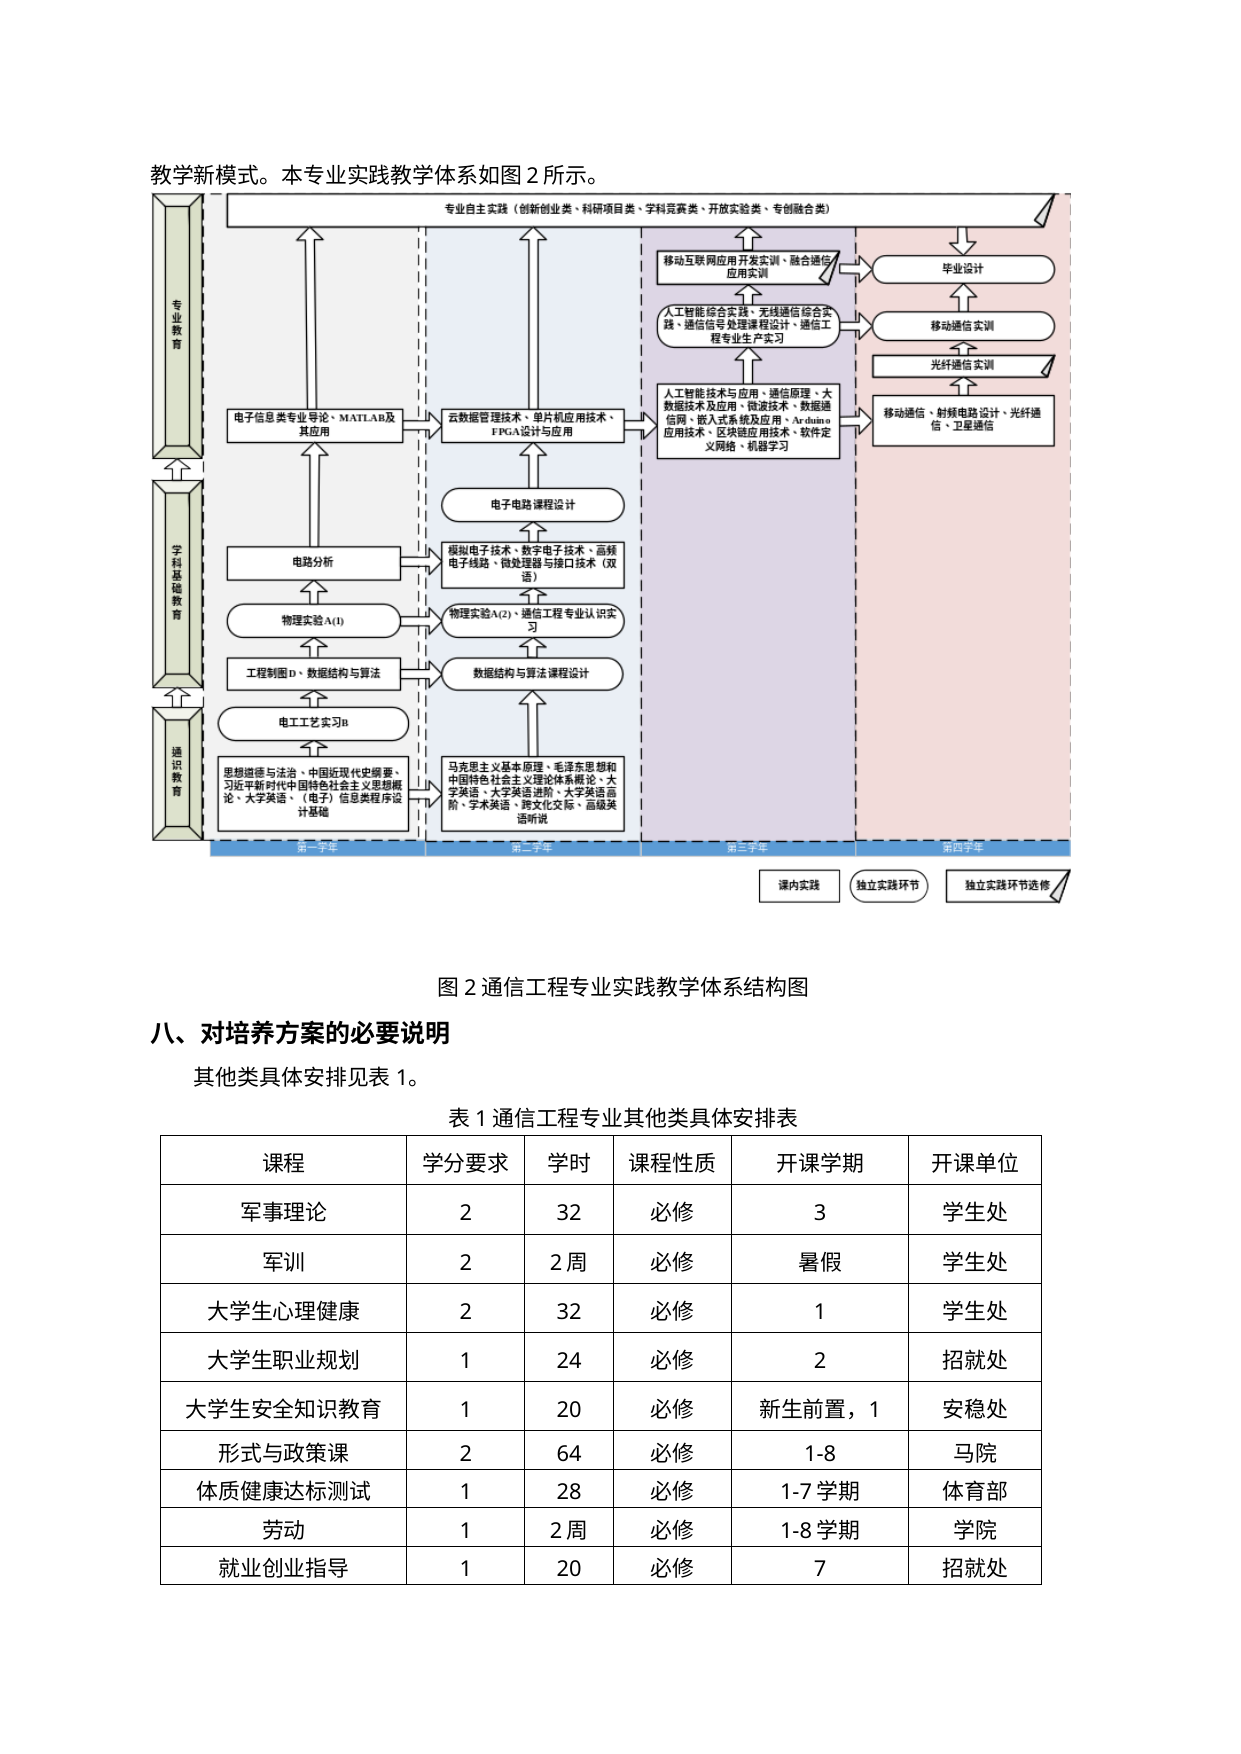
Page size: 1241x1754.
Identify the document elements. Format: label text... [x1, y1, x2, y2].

table_cell 学生处 [909, 1235, 1041, 1283]
table_cell 必修 [614, 1470, 731, 1507]
table_header 课程性质 [614, 1136, 731, 1184]
table_cell 1-8学期 [732, 1508, 908, 1546]
table_cell 体质健康达标测试 [161, 1470, 406, 1507]
text 表 1 通信工程专业其他类具体安排表 [150, 1093, 1053, 1135]
table_cell 大学生心理健康 [161, 1284, 406, 1332]
table_cell 必修 [614, 1185, 731, 1233]
table_cell 招就处 [909, 1333, 1041, 1381]
table_cell 2 [407, 1431, 524, 1469]
table_header 学分要求 [407, 1136, 524, 1184]
table_cell 必修 [614, 1333, 731, 1381]
table_cell 必修 [614, 1235, 731, 1283]
table_cell 32 [525, 1185, 613, 1233]
table_header 学时 [525, 1136, 613, 1184]
table_cell 形式与政策课 [161, 1431, 406, 1469]
table_cell 必修 [614, 1382, 731, 1430]
subtitle 八、对培养方案的必要说明 [150, 1004, 1053, 1052]
table_cell 1 [407, 1470, 524, 1507]
table_cell 学生处 [909, 1284, 1041, 1332]
table_header 课程 [161, 1136, 406, 1184]
table_cell 就业创业指导 [161, 1547, 406, 1584]
table_header 开课学期 [732, 1136, 908, 1184]
table_cell 32 [525, 1284, 613, 1332]
table_cell 招就处 [909, 1547, 1041, 1584]
table_cell 暑假 [732, 1235, 908, 1283]
table_cell 学生处 [909, 1185, 1041, 1233]
table_cell 大学生安全知识教育 [161, 1382, 406, 1430]
table_cell 体育部 [909, 1470, 1041, 1507]
table_cell 必修 [614, 1284, 731, 1332]
table_cell 64 [525, 1431, 613, 1469]
table_cell 必修 [614, 1508, 731, 1546]
table_cell 1 [407, 1508, 524, 1546]
table_cell 马院 [909, 1431, 1041, 1469]
table_cell 2 [407, 1284, 524, 1332]
table_cell 28 [525, 1470, 613, 1507]
table_cell 7 [732, 1547, 908, 1584]
table_cell 必修 [614, 1431, 731, 1469]
text 强化实践育人，坚持实践教学四年不断线，以实践教学为突破口推动思想政治教育、专业教育与创新创业教育有机融合，积极推进专创融合、赛课合一、虚实结合、多元协同等新举措，加快发展“新工科”和卓越计划2.0，探索本专业在新时期的多层次、多模式、全方位的实践教学新模式。本专业实践教学体系如图2所示。 [150, 150, 1053, 192]
table_cell 1 [407, 1382, 524, 1430]
text 其他类具体安排见表 1。 [150, 1052, 1053, 1093]
table_cell 2 [732, 1333, 908, 1381]
table_cell 20 [525, 1547, 613, 1584]
table_cell 2 [407, 1235, 524, 1283]
table_cell 2 [407, 1185, 524, 1233]
table_cell 24 [525, 1333, 613, 1381]
table_cell 新生前置，1 [732, 1382, 908, 1430]
table_cell 1-7学期 [732, 1470, 908, 1507]
table_cell 军训 [161, 1235, 406, 1283]
table_cell 1 [407, 1547, 524, 1584]
table_cell 2周 [525, 1235, 613, 1283]
table_cell 1 [407, 1333, 524, 1381]
text 图 2 通信工程专业实践教学体系结构图 [150, 962, 1053, 1004]
table_cell 1-8 [732, 1431, 908, 1469]
table_cell 3 [732, 1185, 908, 1233]
table_cell 劳动 [161, 1508, 406, 1546]
table_cell 必修 [614, 1547, 731, 1584]
table_header 开课单位 [909, 1136, 1041, 1184]
table_cell 大学生职业规划 [161, 1333, 406, 1381]
table_cell 军事理论 [161, 1185, 406, 1233]
table_cell 2周 [525, 1508, 613, 1546]
table_cell 20 [525, 1382, 613, 1430]
table_cell 安稳处 [909, 1382, 1041, 1430]
table_cell 学院 [909, 1508, 1041, 1546]
table_cell 1 [732, 1284, 908, 1332]
